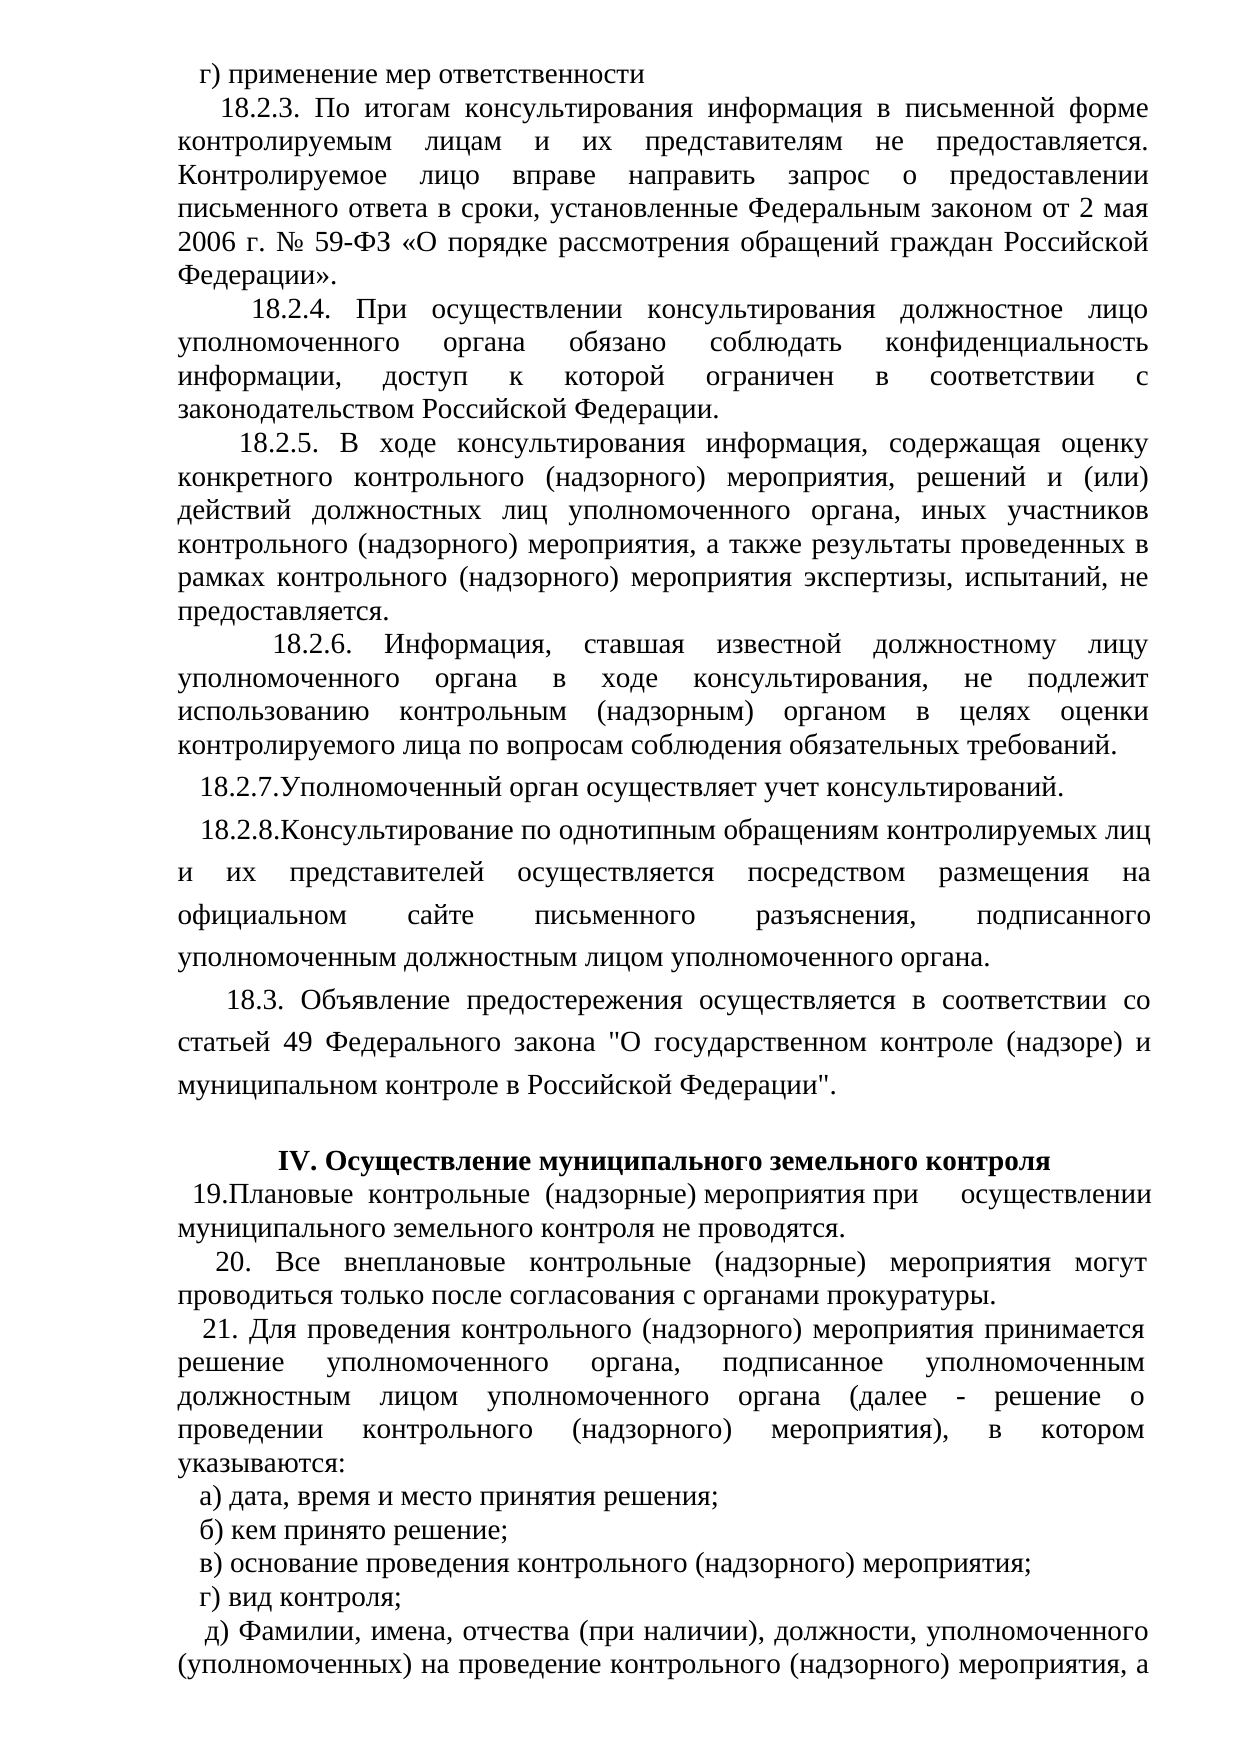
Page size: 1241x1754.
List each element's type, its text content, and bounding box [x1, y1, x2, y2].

text г) применение мер ответственности [177, 56, 1152, 90]
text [177, 1613, 1149, 1680]
text IV. Осуществление муниципального земельного контроля [177, 1143, 1152, 1177]
text 19.Плановые контрольные (надзорные) мероприятия при осуществлении муниципального земельного контроля не проводятся. [177, 1177, 1152, 1244]
text 18.2.4. При осуществлении консультирования должностное лицо уполномоченного органа обязано соблюдать конфиденциальность информации, доступ к которой ограничен в соответствии с законодательством Российской Федерации. [177, 291, 1149, 425]
text а) дата, время и место принятия решения; [177, 1478, 1152, 1512]
text г) вид контроля; [177, 1579, 1152, 1613]
text 18.2.6. Информация, ставшая известной должностному лицу уполномоченного органа в ходе консультирования, не подлежит использованию контрольным (надзорным) органом в целях оценки контролируемого лица по вопросам соблюдения обязательных требований. [177, 626, 1149, 761]
text 18.2.5. В ходе консультирования информация, содержащая оценку конкретного контрольного (надзорного) мероприятия, решений и (или) действий должностных лиц уполномоченного органа, иных участников контрольного (надзорного) мероприятия, а также результаты проведенных в рамках контрольного (надзорного) мероприятия экспертизы, испытаний, не предоставляется. [177, 425, 1149, 626]
text 18.3. Объявление предостережения осуществляется в соответствии со статьей 49 Федерального закона "О государственном контроле (надзоре) и муниципальном контроле в Российской Федерации". [177, 973, 1152, 1101]
text в) основание проведения контрольного (надзорного) мероприятия; [177, 1546, 1152, 1579]
text б) кем принято решение; [177, 1512, 1152, 1546]
text 18.2.3. По итогам консультирования информация в письменной форме контролируемым лицам и их представителям не предоставляется. Контролируемое лицо вправе направить запрос о предоставлении письменного ответа в сроки, установленные Федеральным законом от 2 мая 2006 г. № 59-ФЗ «О порядке рассмотрения обращений граждан Российской Федерации». [177, 90, 1149, 291]
text 21. Для проведения контрольного (надзорного) мероприятия принимается решение уполномоченного органа, подписанное уполномоченным должностным лицом уполномоченного органа (далее - решение о проведении контрольного (надзорного) мероприятия), в котором указываются: [177, 1311, 1145, 1478]
text 18.2.8.Консультирование по однотипным обращениям контролируемых лиц и их представителей осуществляется посредством размещения на официальном сайте письменного разъяснения, подписанного уполномоченным должностным лицом уполномоченного органа. [177, 803, 1152, 973]
text 18.2.7.Уполномоченный орган осуществляет учет консультирований. [177, 761, 1152, 803]
text 20. Все внеплановые контрольные (надзорные) мероприятия могут проводиться только после согласования с органами прокуратуры. [177, 1244, 1147, 1311]
